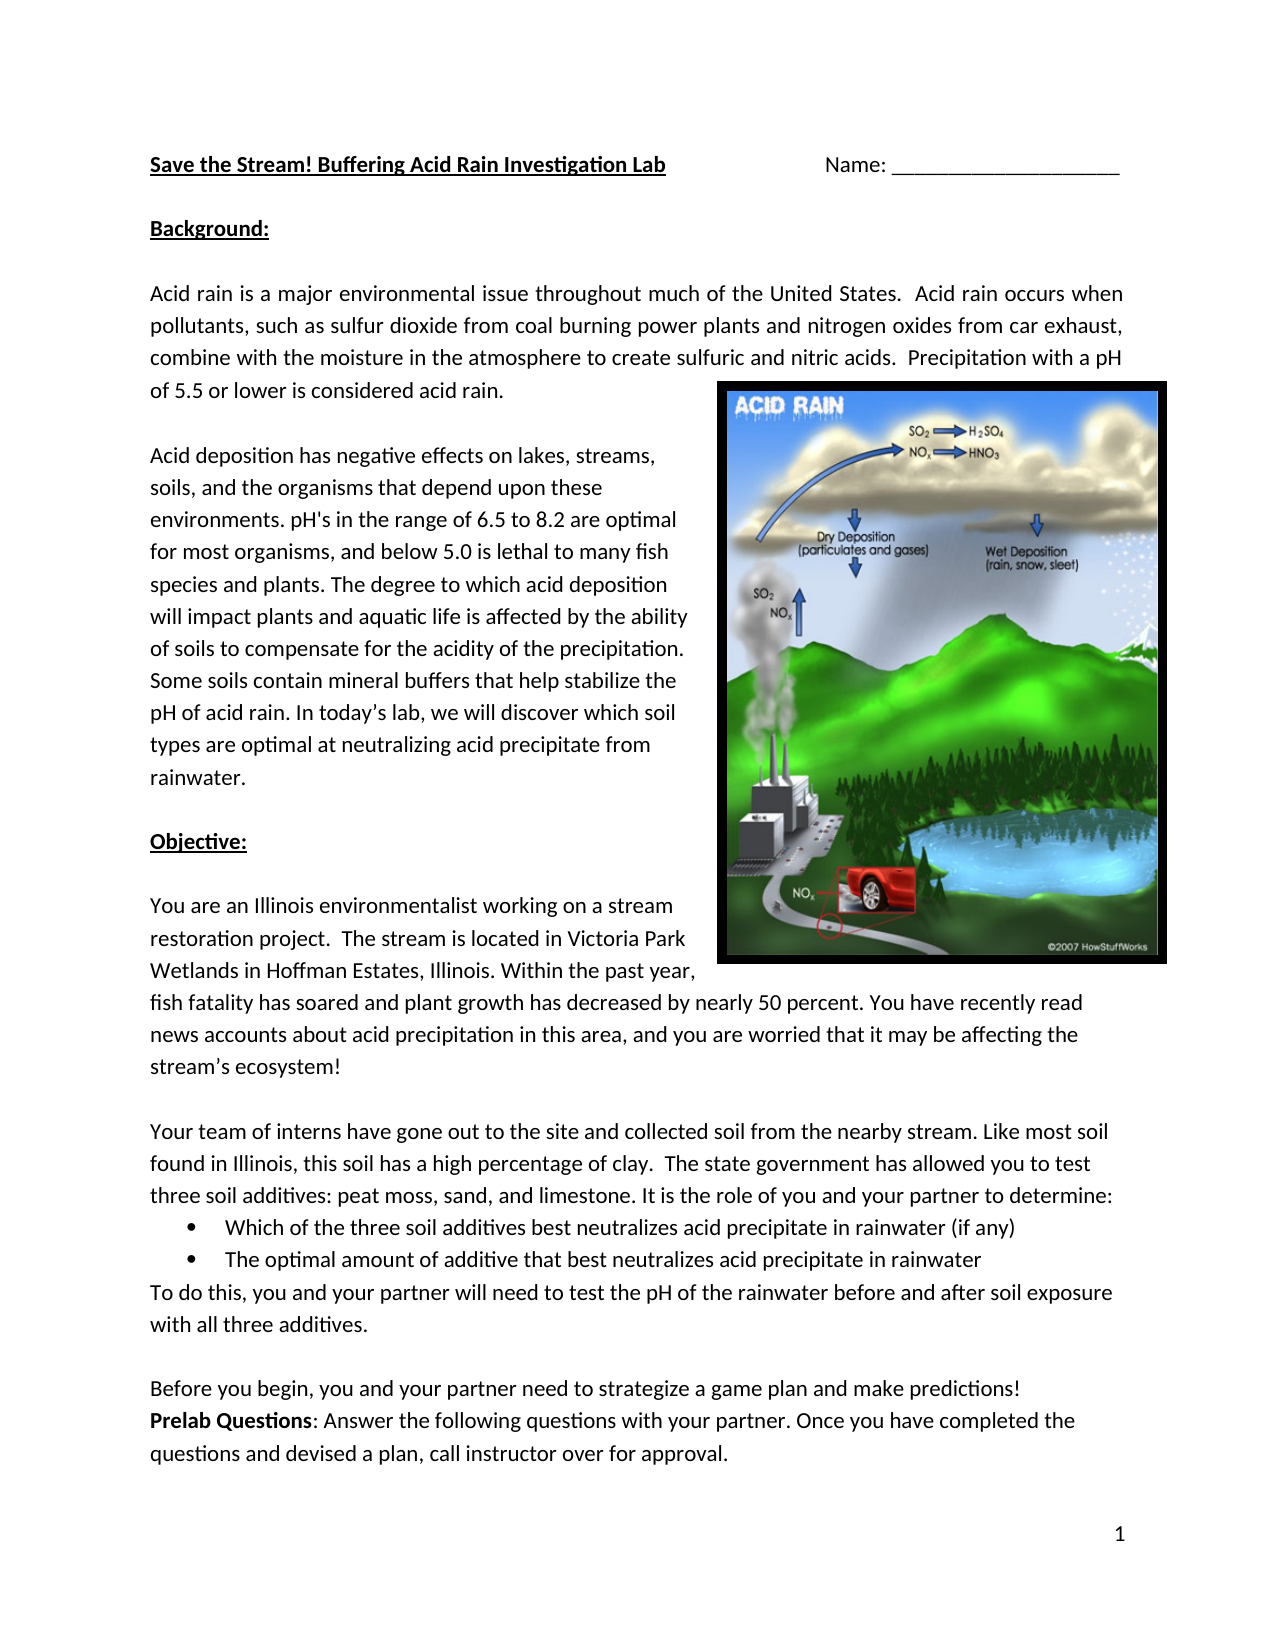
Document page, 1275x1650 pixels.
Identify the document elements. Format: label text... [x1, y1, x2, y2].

text To do this, you and your partner will need to test the pH of the rainwater before and after soil exposure with all three additives. [150, 1278, 1125, 1338]
text Acid deposition has negative effects on lakes, streams, soils, and the organisms that depend upon these environments. pH's in the range of 6.5 to 8.2 are optimal for most organisms, and below 5.0 is lethal to many fish species and plants. The degree to which acid deposition will impact plants and aquatic life is affected by the ability of soils to compensate for the acidity of the precipitation. Some soils contain mineral buffers that help stabilize the pH of acid rain. In today’s lab, we will discover which soil types are optimal at neutralizing acid precipitate from rainwater. [150, 441, 717, 791]
list Which of the three soil additives best neutralizes acid precipitate in rainwater (if any) [187, 1213, 1125, 1241]
text Your team of interns have gone out to the site and collected soil from the nearby stream. Like most soil found in Illinois, this soil has a high percentage of clay. The state government has allowed you to test three soil additives: peat moss, sand, and limestone. It is the role of you and your partner to determine: [150, 1117, 1125, 1209]
text Save the Stream! Buffering Acid Rain Investigation Lab Name: ____________________ [150, 150, 1125, 178]
text Before you begin, you and your partner need to strategize a game plan and make predictions! [150, 1374, 1125, 1402]
text Prelab Questions: Answer the following questions with your partner. Once you have completed the questions and devised a plan, call instructor over for approval. [150, 1407, 1125, 1467]
text Acid rain is a major environmental issue throughout much of the United States. Acid rain occurs when pollutants, such as sulfur dioxide from coal burning power plants and nitrogen oxides from car exhaust, combine with the moisture in the atmosphere to create sulfuric and nitric acids. Precipitation with a pH of 5.5 or lower is considered acid rain. [150, 279, 1125, 404]
picture [727, 391, 1158, 955]
text Background: [150, 214, 1125, 242]
text Objective: [150, 827, 717, 855]
list The optimal amount of additive that best neutralizes acid precipitate in rainwater [187, 1246, 1125, 1274]
text You are an Illinois environmentalist working on a stream restoration project. The stream is located in Victoria Park Wetlands in Hoffman Estates, Illinois. Within the past year, fish fatality has soared and plant growth has decreased by nearly 50 percent. You have recently read news accounts about acid precipitation in this area, and you are worried that it may be affecting the stream’s ecosystem! [150, 892, 1125, 1081]
